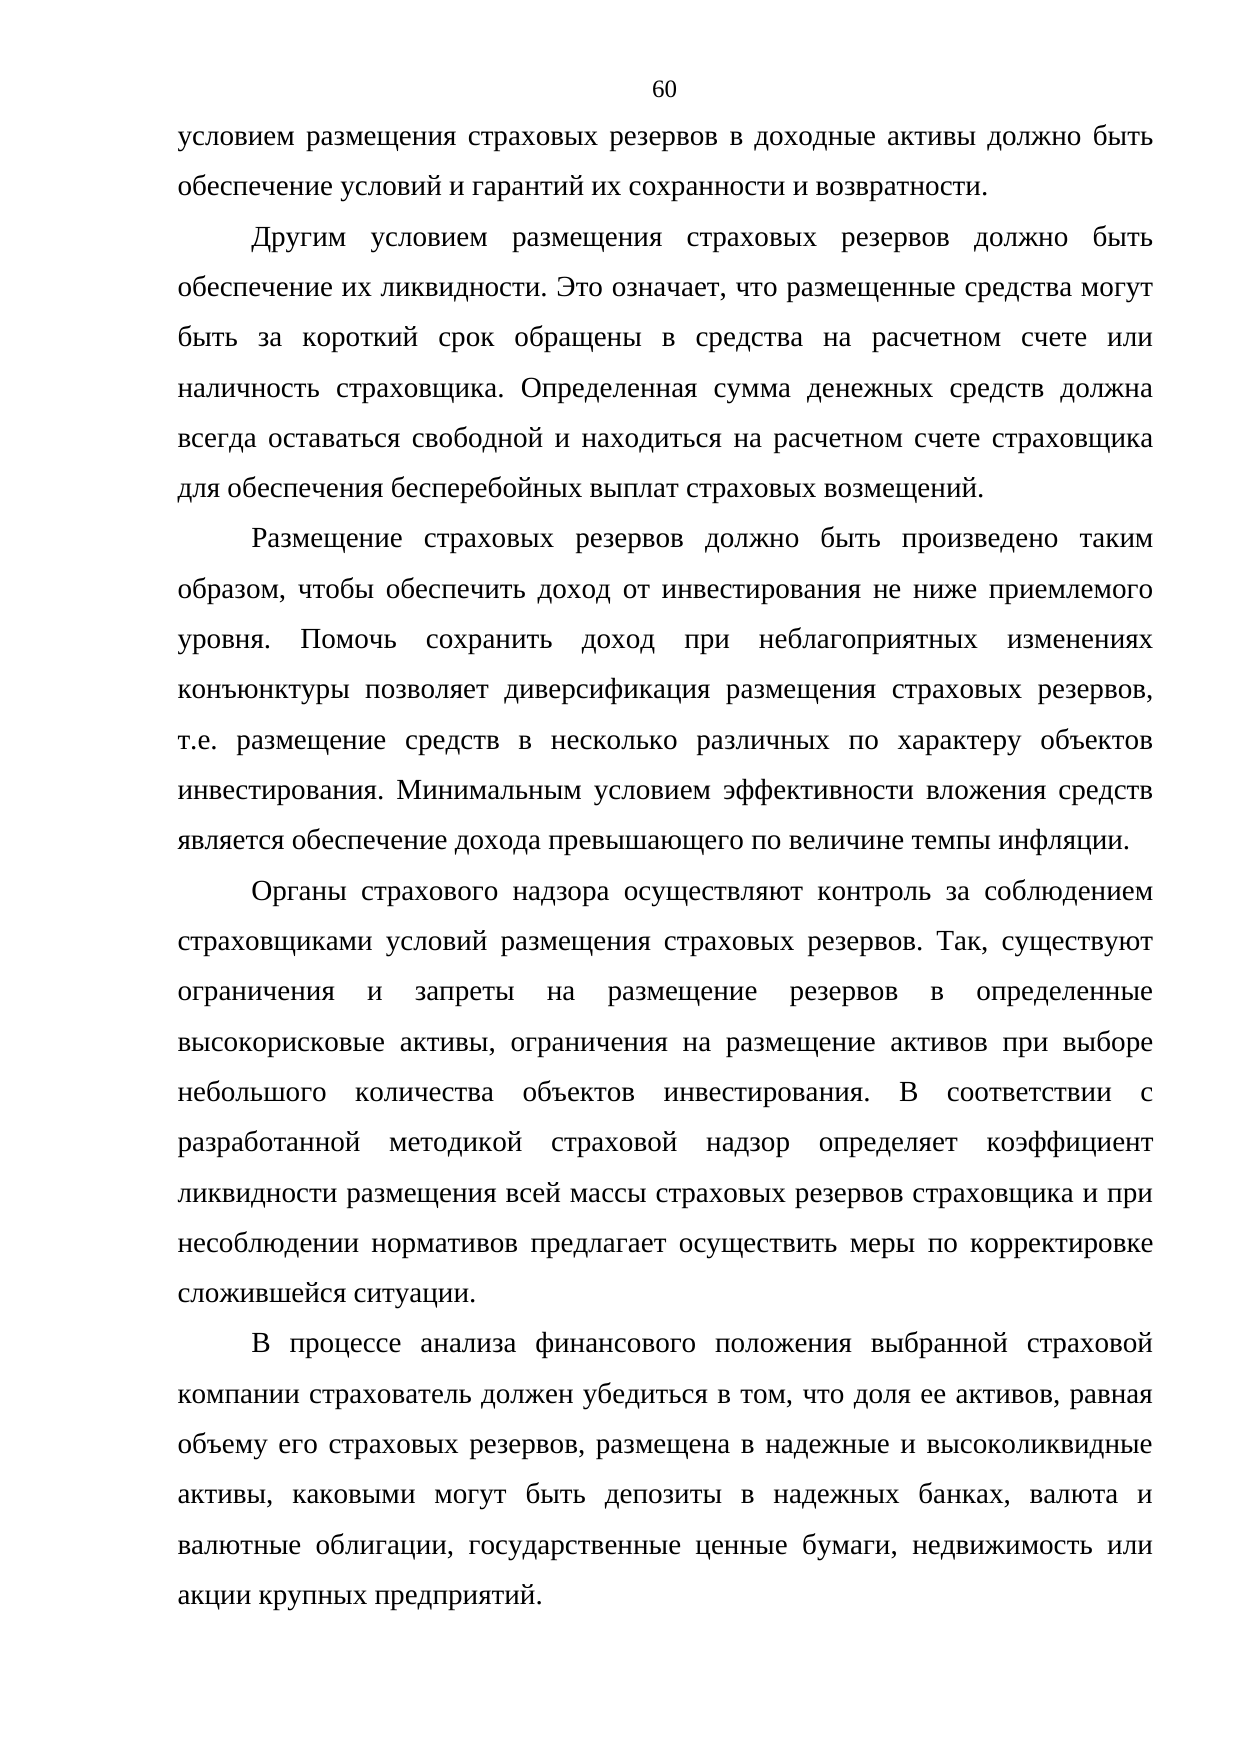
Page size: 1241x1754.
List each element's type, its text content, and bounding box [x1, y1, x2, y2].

text В процессе анализа финансового положения выбранной страховой компании страхователь должен убедиться в том, что доля ее активов, равная объему его страховых резервов, размещена в надежные и высоколиквидные активы, каковыми могут быть депозиты в надежных банках, валюта и валютные облигации, государственные ценные бумаги, недвижимость или акции крупных предприятий. [177, 1326, 1154, 1611]
text Размещение страховых резервов должно быть произведено таким образом, чтобы обеспечить доход от инвестирования не ниже приемлемого уровня. Помочь сохранить доход при неблагоприятных изменениях конъюнктуры позволяет диверсификация размещения страховых резервов, т.е. размещение средств в несколько различных по характеру объектов инвестирования. Минимальным условием эффективности вложения средств является обеспечение дохода превышающего по величине темпы инфляции. [177, 521, 1154, 856]
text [177, 118, 1154, 202]
text Другим условием размещения страховых резервов должно быть обеспечение их ликвидности. Это означает, что размещенные средства могут быть за короткий срок обращены в средства на расчетном счете или наличность страховщика. Определенная сумма денежных средств должна всегда оставаться свободной и находиться на расчетном счете страховщика для обеспечения бесперебойных выплат страховых возмещений. [177, 219, 1154, 504]
text Органы страхового надзора осуществляют контроль за соблюдением страховщиками условий размещения страховых резервов. Так, существуют ограничения и запреты на размещение резервов в определенные высокорисковые активы, ограничения на размещение активов при выборе небольшого количества объектов инвестирования. В соответствии с разработанной методикой страховой надзор определяет коэффициент ликвидности размещения всей массы страховых резервов страховщика и при несоблюдении нормативов предлагает осуществить меры по корректировке сложившейся ситуации. [177, 873, 1154, 1309]
